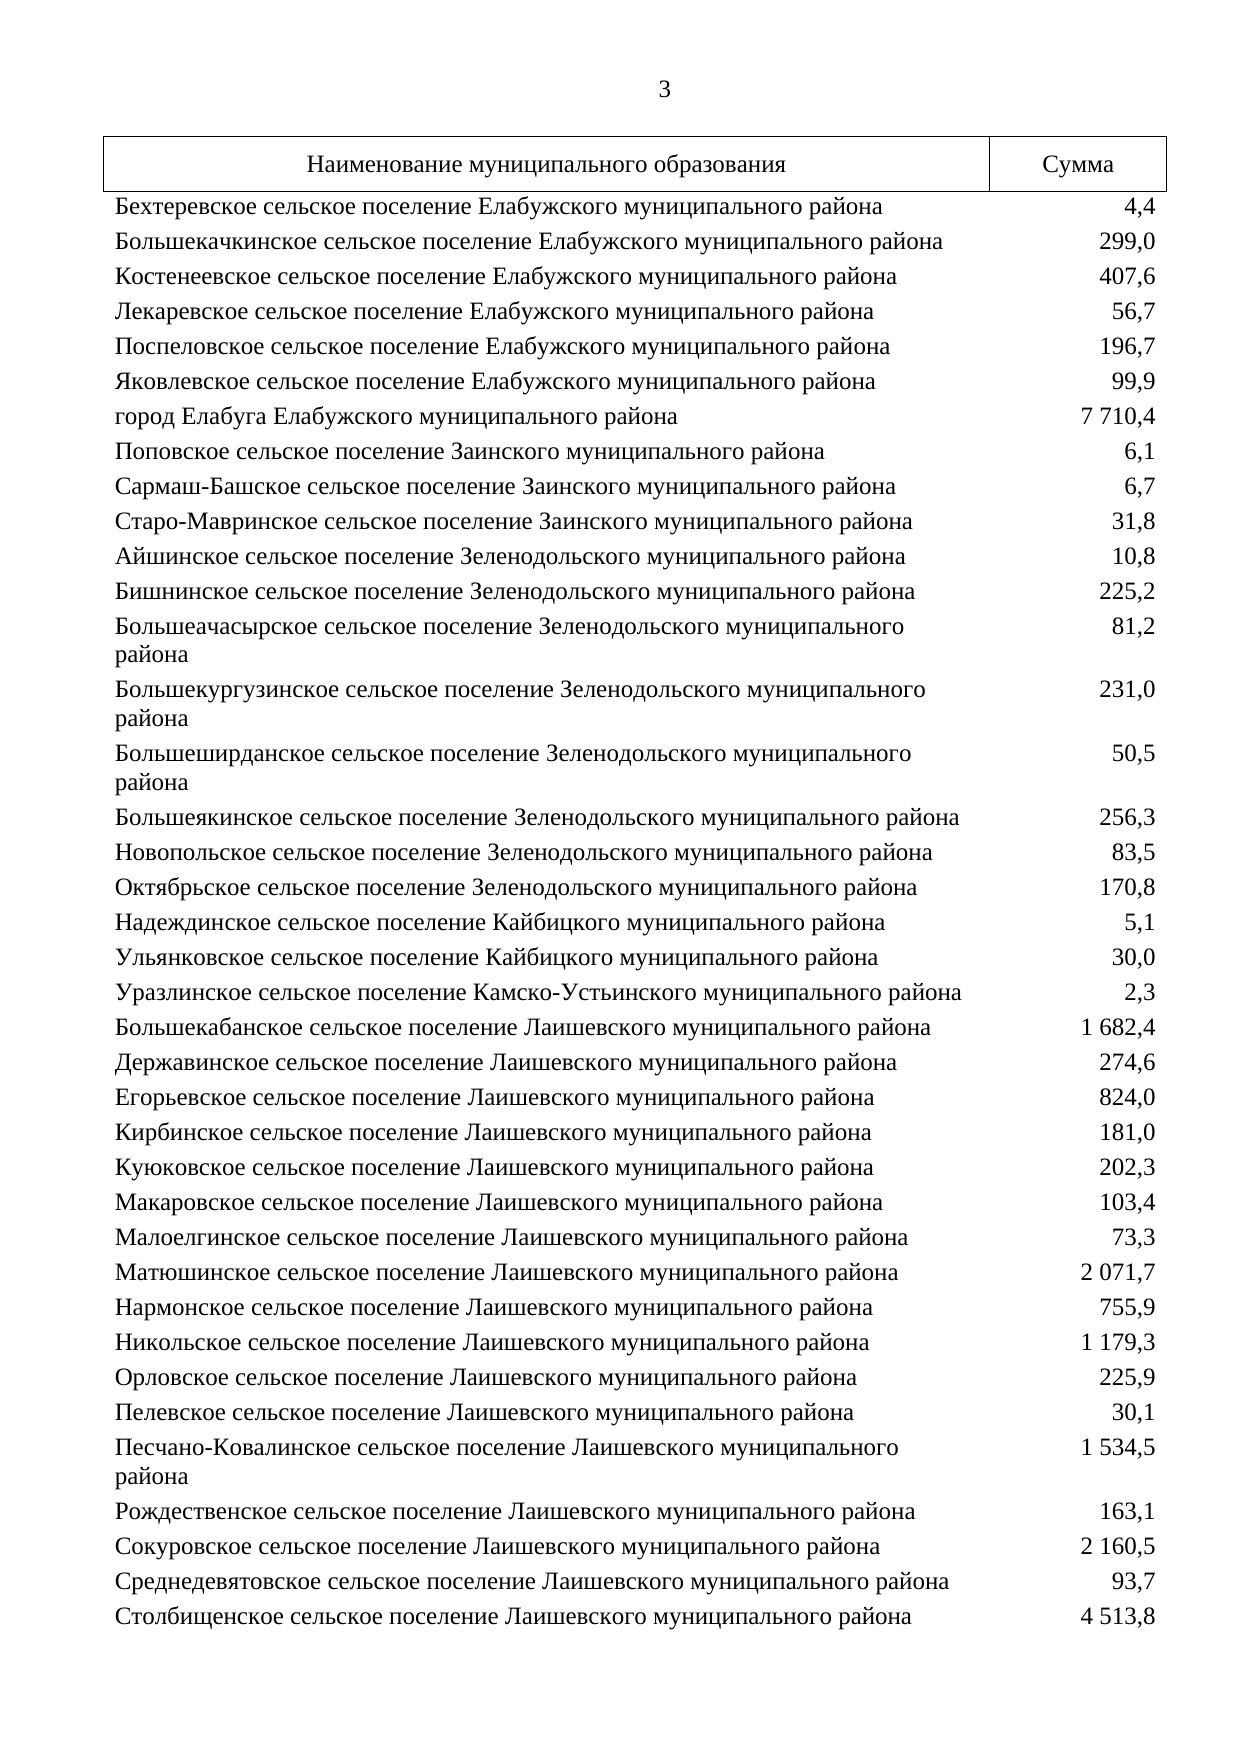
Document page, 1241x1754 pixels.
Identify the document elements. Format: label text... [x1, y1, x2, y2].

table_cell город Елабуга Елабужского муниципального района [103, 401, 989, 436]
table_cell 196,7 [989, 331, 1167, 366]
table_cell 256,3 [989, 802, 1167, 837]
table_cell Сармаш-Башское сельское поселение Заинского муниципального района [103, 471, 989, 506]
table_cell 1 534,5 [989, 1432, 1167, 1496]
table_cell 30,1 [989, 1397, 1167, 1432]
table_cell Поповское сельское поселение Заинского муниципального района [103, 436, 989, 471]
table_cell 73,3 [989, 1222, 1167, 1257]
table_cell Бехтеревское сельское поселение Елабужского муниципального района [103, 192, 989, 226]
table_cell 755,9 [989, 1292, 1167, 1327]
table_cell 2,3 [989, 977, 1167, 1012]
table_cell 4,4 [989, 192, 1167, 226]
table_cell Поспеловское сельское поселение Елабужского муниципального района [103, 331, 989, 366]
table_cell 2 071,7 [989, 1257, 1167, 1292]
table_cell Песчано-Ковалинское сельское поселение Лаишевского муниципального района [103, 1432, 989, 1496]
table_cell 163,1 [989, 1496, 1167, 1531]
table_cell 1 682,4 [989, 1012, 1167, 1047]
table_cell Бишнинское сельское поселение Зеленодольского муниципального района [103, 576, 989, 611]
table_cell 4 513,8 [989, 1601, 1167, 1636]
table_cell 81,2 [989, 611, 1167, 674]
table_cell 10,8 [989, 541, 1167, 576]
table_cell Айшинское сельское поселение Зеленодольского муниципального района [103, 541, 989, 576]
table_cell 56,7 [989, 296, 1167, 331]
table_cell 202,3 [989, 1152, 1167, 1187]
table_cell 407,6 [989, 261, 1167, 296]
table_cell Лекаревское сельское поселение Елабужского муниципального района [103, 296, 989, 331]
table_cell 6,7 [989, 471, 1167, 506]
table_cell Никольское сельское поселение Лаишевского муниципального района [103, 1327, 989, 1362]
table_cell 181,0 [989, 1117, 1167, 1152]
table_cell Большекабанское сельское поселение Лаишевского муниципального района [103, 1012, 989, 1047]
table_cell 103,4 [989, 1187, 1167, 1222]
table_cell Большеякинское сельское поселение Зеленодольского муниципального района [103, 802, 989, 837]
table_cell 170,8 [989, 872, 1167, 907]
table_cell Малоелгинское сельское поселение Лаишевского муниципального района [103, 1222, 989, 1257]
table_cell 6,1 [989, 436, 1167, 471]
table_cell 7 710,4 [989, 401, 1167, 436]
table_cell 99,9 [989, 366, 1167, 401]
table_cell Матюшинское сельское поселение Лаишевского муниципального района [103, 1257, 989, 1292]
table_cell Орловское сельское поселение Лаишевского муниципального района [103, 1362, 989, 1397]
table_cell 824,0 [989, 1082, 1167, 1117]
table_cell Большеширданское сельское поселение Зеленодольского муниципального района [103, 738, 989, 802]
table_cell 50,5 [989, 738, 1167, 802]
table_cell Сокуровское сельское поселение Лаишевского муниципального района [103, 1531, 989, 1566]
table_cell Кирбинское сельское поселение Лаишевского муниципального района [103, 1117, 989, 1152]
table_cell Куюковское сельское поселение Лаишевского муниципального района [103, 1152, 989, 1187]
table_cell 30,0 [989, 942, 1167, 977]
table_cell Костенеевское сельское поселение Елабужского муниципального района [103, 261, 989, 296]
table_cell Державинское сельское поселение Лаишевского муниципального района [103, 1047, 989, 1082]
table_header Наименование муниципального образования [104, 137, 989, 191]
table_header Сумма [990, 137, 1166, 191]
table_cell Столбищенское сельское поселение Лаишевского муниципального района [103, 1601, 989, 1636]
table_cell 5,1 [989, 907, 1167, 942]
table_cell Пелевское сельское поселение Лаишевского муниципального района [103, 1397, 989, 1432]
table_cell Среднедевятовское сельское поселение Лаишевского муниципального района [103, 1566, 989, 1601]
table_cell 225,9 [989, 1362, 1167, 1397]
table_cell Егорьевское сельское поселение Лаишевского муниципального района [103, 1082, 989, 1117]
table_cell 274,6 [989, 1047, 1167, 1082]
table_cell Октябрьское сельское поселение Зеленодольского муниципального района [103, 872, 989, 907]
table_cell Яковлевское сельское поселение Елабужского муниципального района [103, 366, 989, 401]
table_cell 93,7 [989, 1566, 1167, 1601]
table_cell Макаровское сельское поселение Лаишевского муниципального района [103, 1187, 989, 1222]
table_cell 2 160,5 [989, 1531, 1167, 1566]
table_cell 231,0 [989, 675, 1167, 738]
table_cell Надеждинское сельское поселение Кайбицкого муниципального района [103, 907, 989, 942]
table_cell 299,0 [989, 226, 1167, 261]
table_cell 225,2 [989, 576, 1167, 611]
table_cell Уразлинское сельское поселение Камско-Устьинского муниципального района [103, 977, 989, 1012]
table_cell 83,5 [989, 837, 1167, 872]
table_cell Новопольское сельское поселение Зеленодольского муниципального района [103, 837, 989, 872]
table_cell 31,8 [989, 506, 1167, 541]
table_cell Большекачкинское сельское поселение Елабужского муниципального района [103, 226, 989, 261]
table_cell 1 179,3 [989, 1327, 1167, 1362]
table_cell Старо-Мавринское сельское поселение Заинского муниципального района [103, 506, 989, 541]
table_cell Большеачасырское сельское поселение Зеленодольского муниципального района [103, 611, 989, 674]
table_cell Большекургузинское сельское поселение Зеленодольского муниципального района [103, 675, 989, 738]
table_cell Ульянковское сельское поселение Кайбицкого муниципального района [103, 942, 989, 977]
table_cell Нармонское сельское поселение Лаишевского муниципального района [103, 1292, 989, 1327]
table_cell Рождественское сельское поселение Лаишевского муниципального района [103, 1496, 989, 1531]
